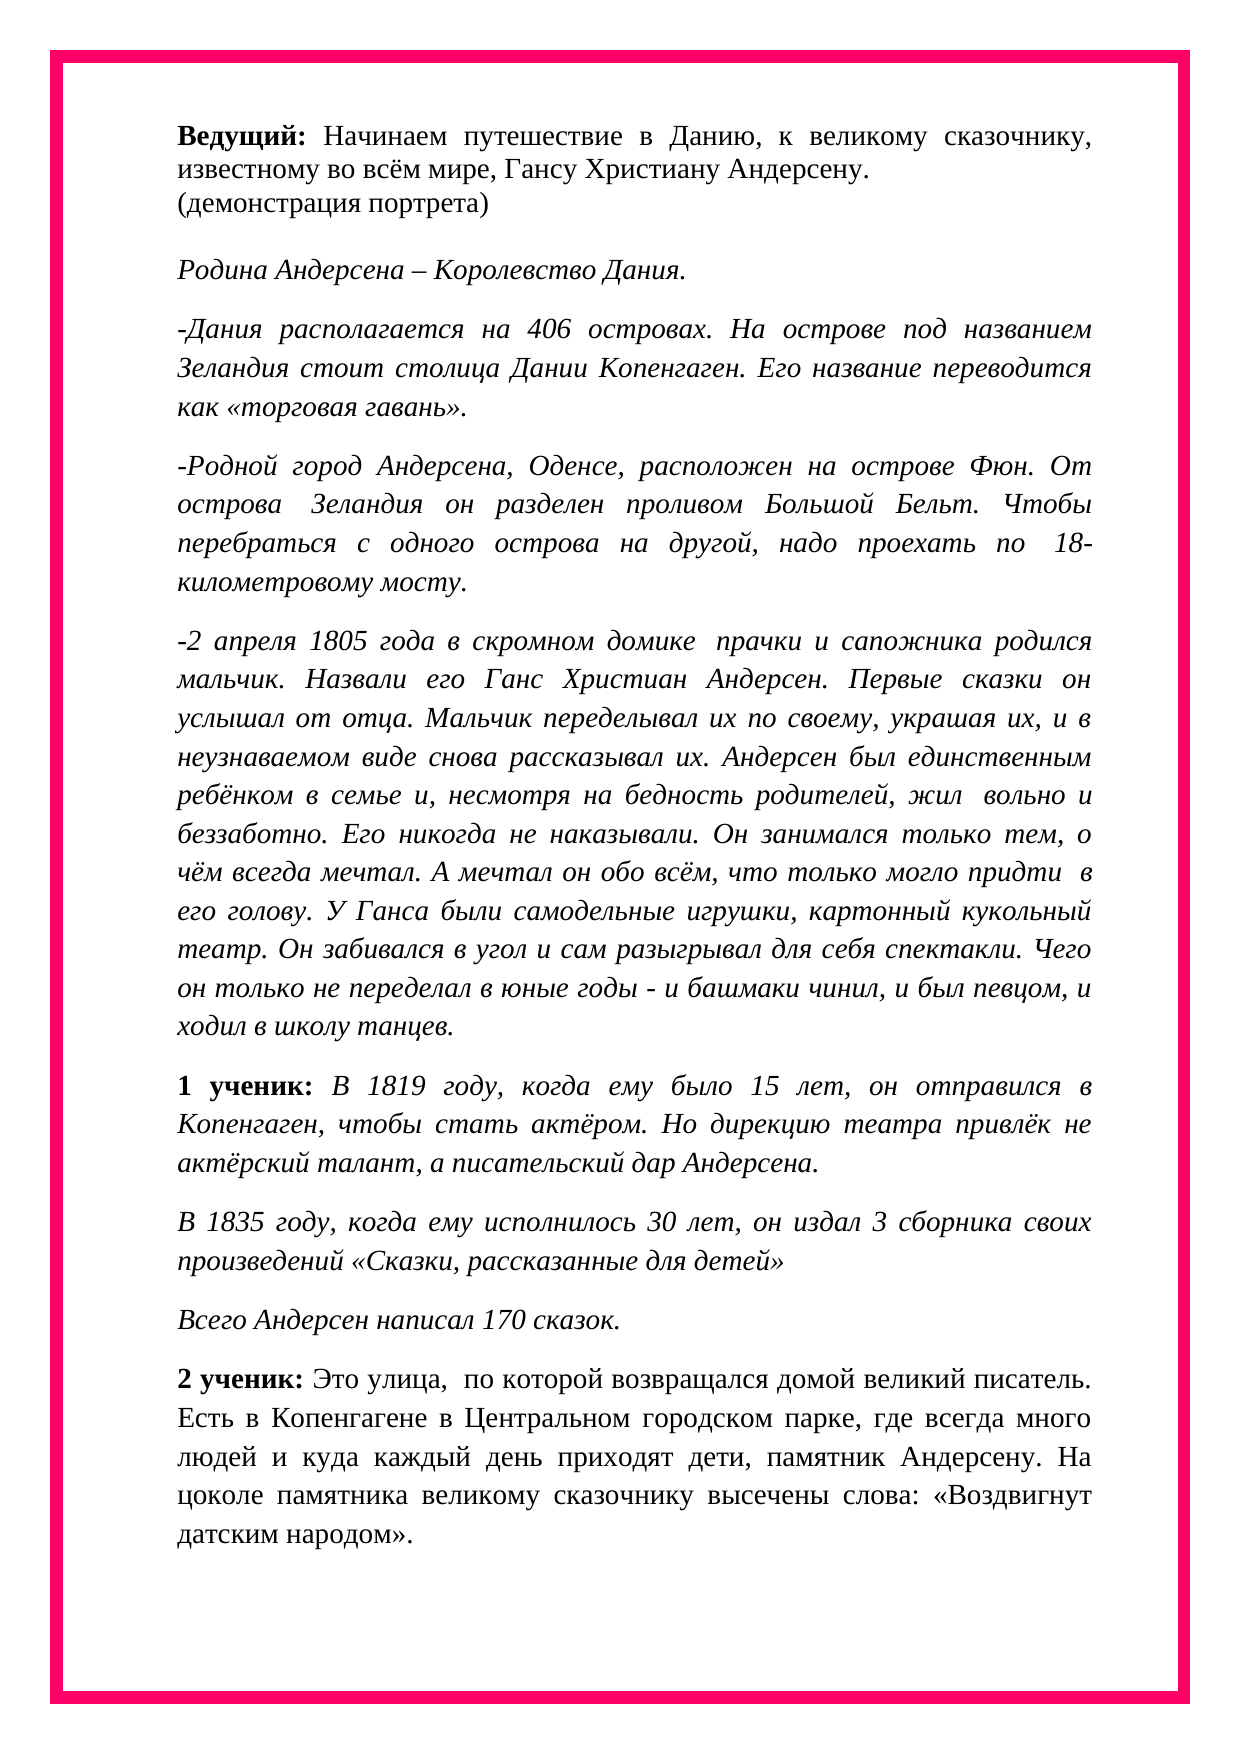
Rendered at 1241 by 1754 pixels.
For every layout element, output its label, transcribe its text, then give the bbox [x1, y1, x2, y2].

text Родина Андерсена – Королевство Дания. [177, 252, 1093, 286]
text 1 ученик: В 1819 году, когда ему было 15 лет, он отправился в Копенгаген, чтобы стать актёром. Но дирекцию театра привлёк не актёрский талант, а писательский дар Андерсена. [177, 1068, 1093, 1178]
text Всего Андерсен написал 170 сказок. [177, 1302, 1093, 1336]
text -2 апреля 1805 года в скромном домике прачки и сапожника родился мальчик. Назвали его Ганс Христиан Андерсен. Первые сказки он услышал от отца. Мальчик переделывал их по своему, украшая их, и в неузнаваемом виде снова рассказывал их. Андерсен был единственным ребёнком в семье и, несмотря на бедность родителей, жил вольно и беззаботно. Его никогда не наказывали. Он занимался только тем, о чём всегда мечтал. А мечтал он обо всём, что только могло придти в его голову. У Ганса были самодельные игрушки, картонный кукольный театр. Он забивался в угол и сам разыгрывал для себя спектакли. Чего он только не переделал в юные годы - и башмаки чинил, и был певцом, и ходил в школу танцев. [177, 623, 1093, 1042]
text -Родной город Андерсена, Оденсе, расположен на острове Фюн. От острова Зеландия он разделен проливом Большой Бельт. Чтобы перебраться с одного острова на другой, надо проехать по 18-километровому мосту. [177, 448, 1093, 597]
text (демонстрация портрета) [177, 185, 1093, 219]
text Ведущий: Начинаем путешествие в Данию, к великому сказочнику, известному во всём мире, Гансу Христиану Андерсену. [177, 118, 1093, 185]
text В 1835 году, когда ему исполнилось 30 лет, он издал 3 сборника своих произведений «Сказки, рассказанные для детей» [177, 1204, 1093, 1276]
text 2 ученик: Это улица, по которой возвращался домой великий писатель. Есть в Копенгагене в Центральном городском парке, где всегда много людей и куда каждый день приходят дети, памятник Андерсену. На цоколе памятника великому сказочнику высечены слова: «Воздвигнут датским народом». [177, 1362, 1093, 1549]
text -Дания располагается на 406 островах. На острове под названием Зеландия стоит столица Дании Копенгаген. Его название переводится как «торговая гавань». [177, 312, 1093, 422]
